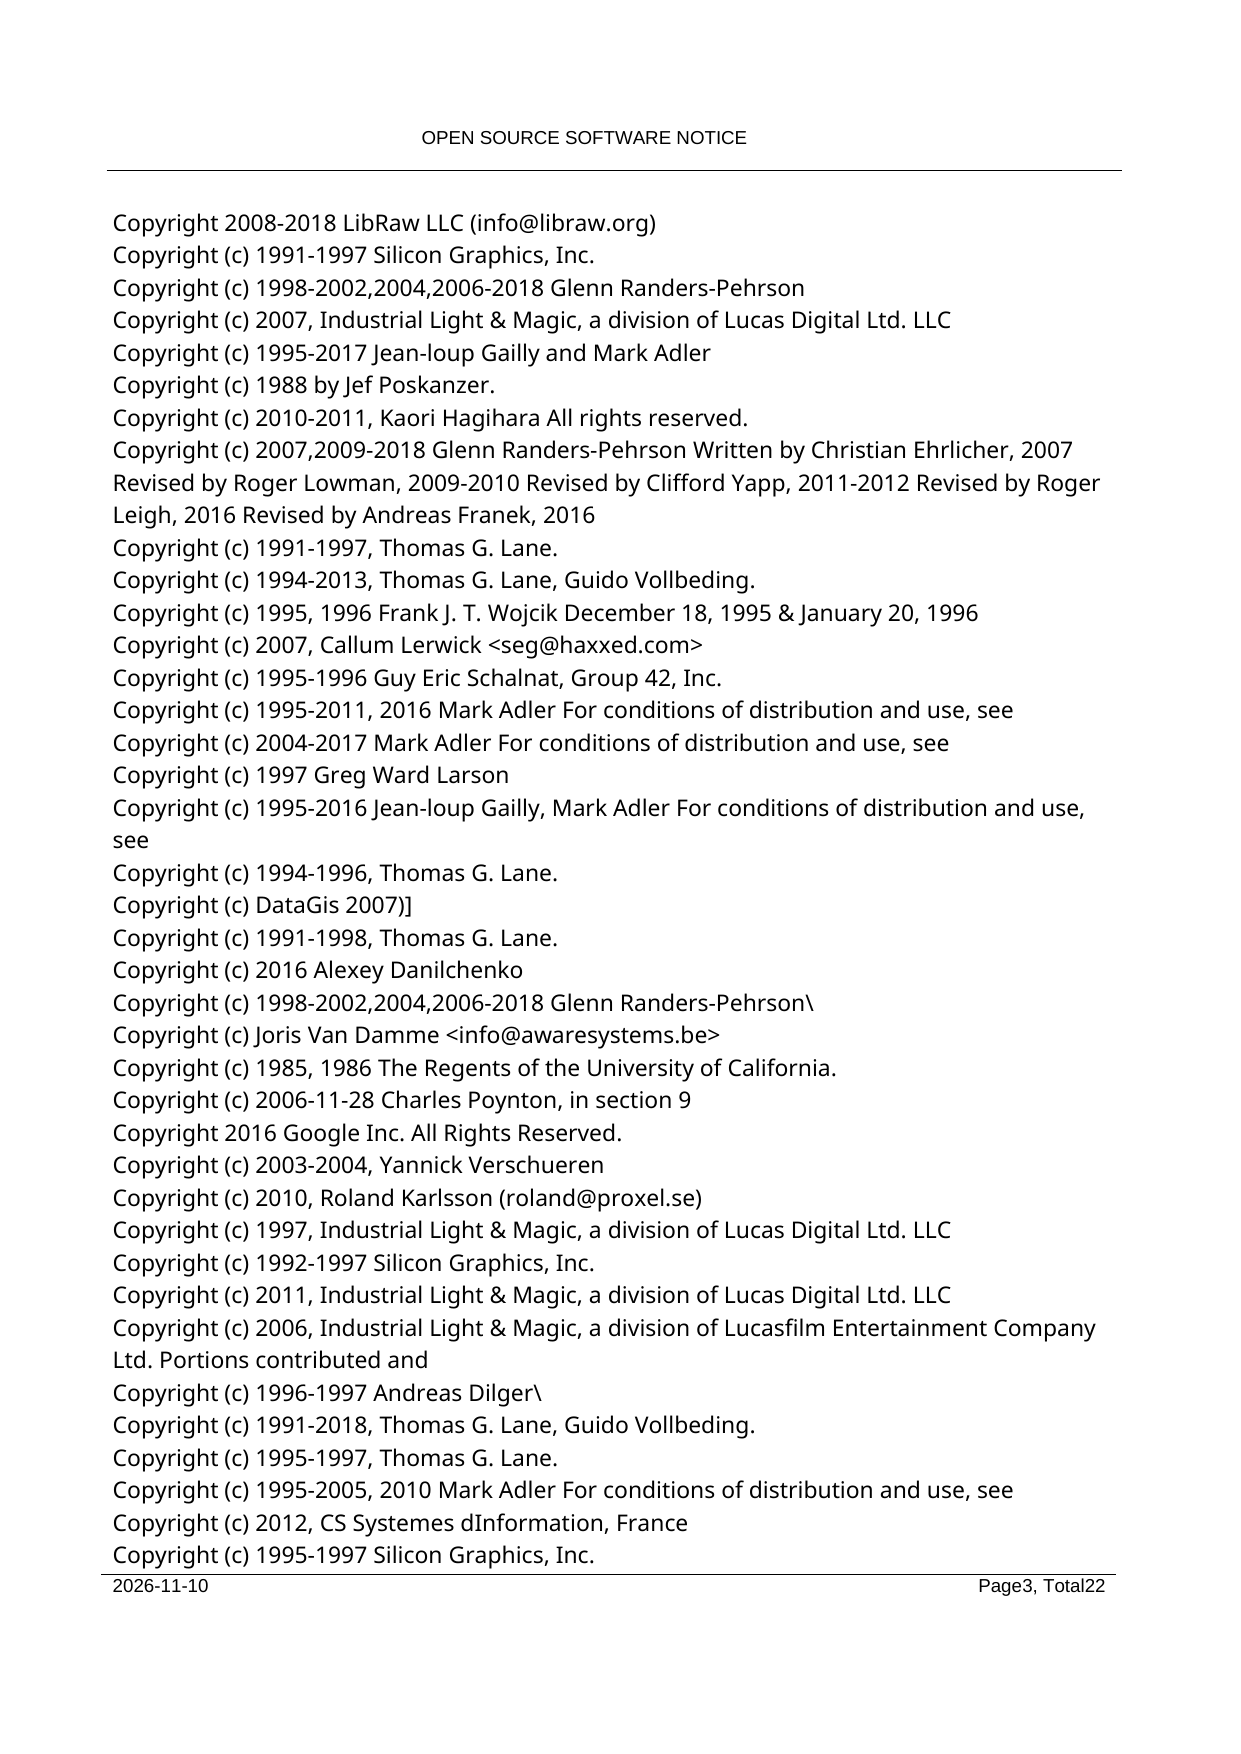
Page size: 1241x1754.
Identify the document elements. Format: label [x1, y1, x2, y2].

text [112, 206, 1128, 1571]
